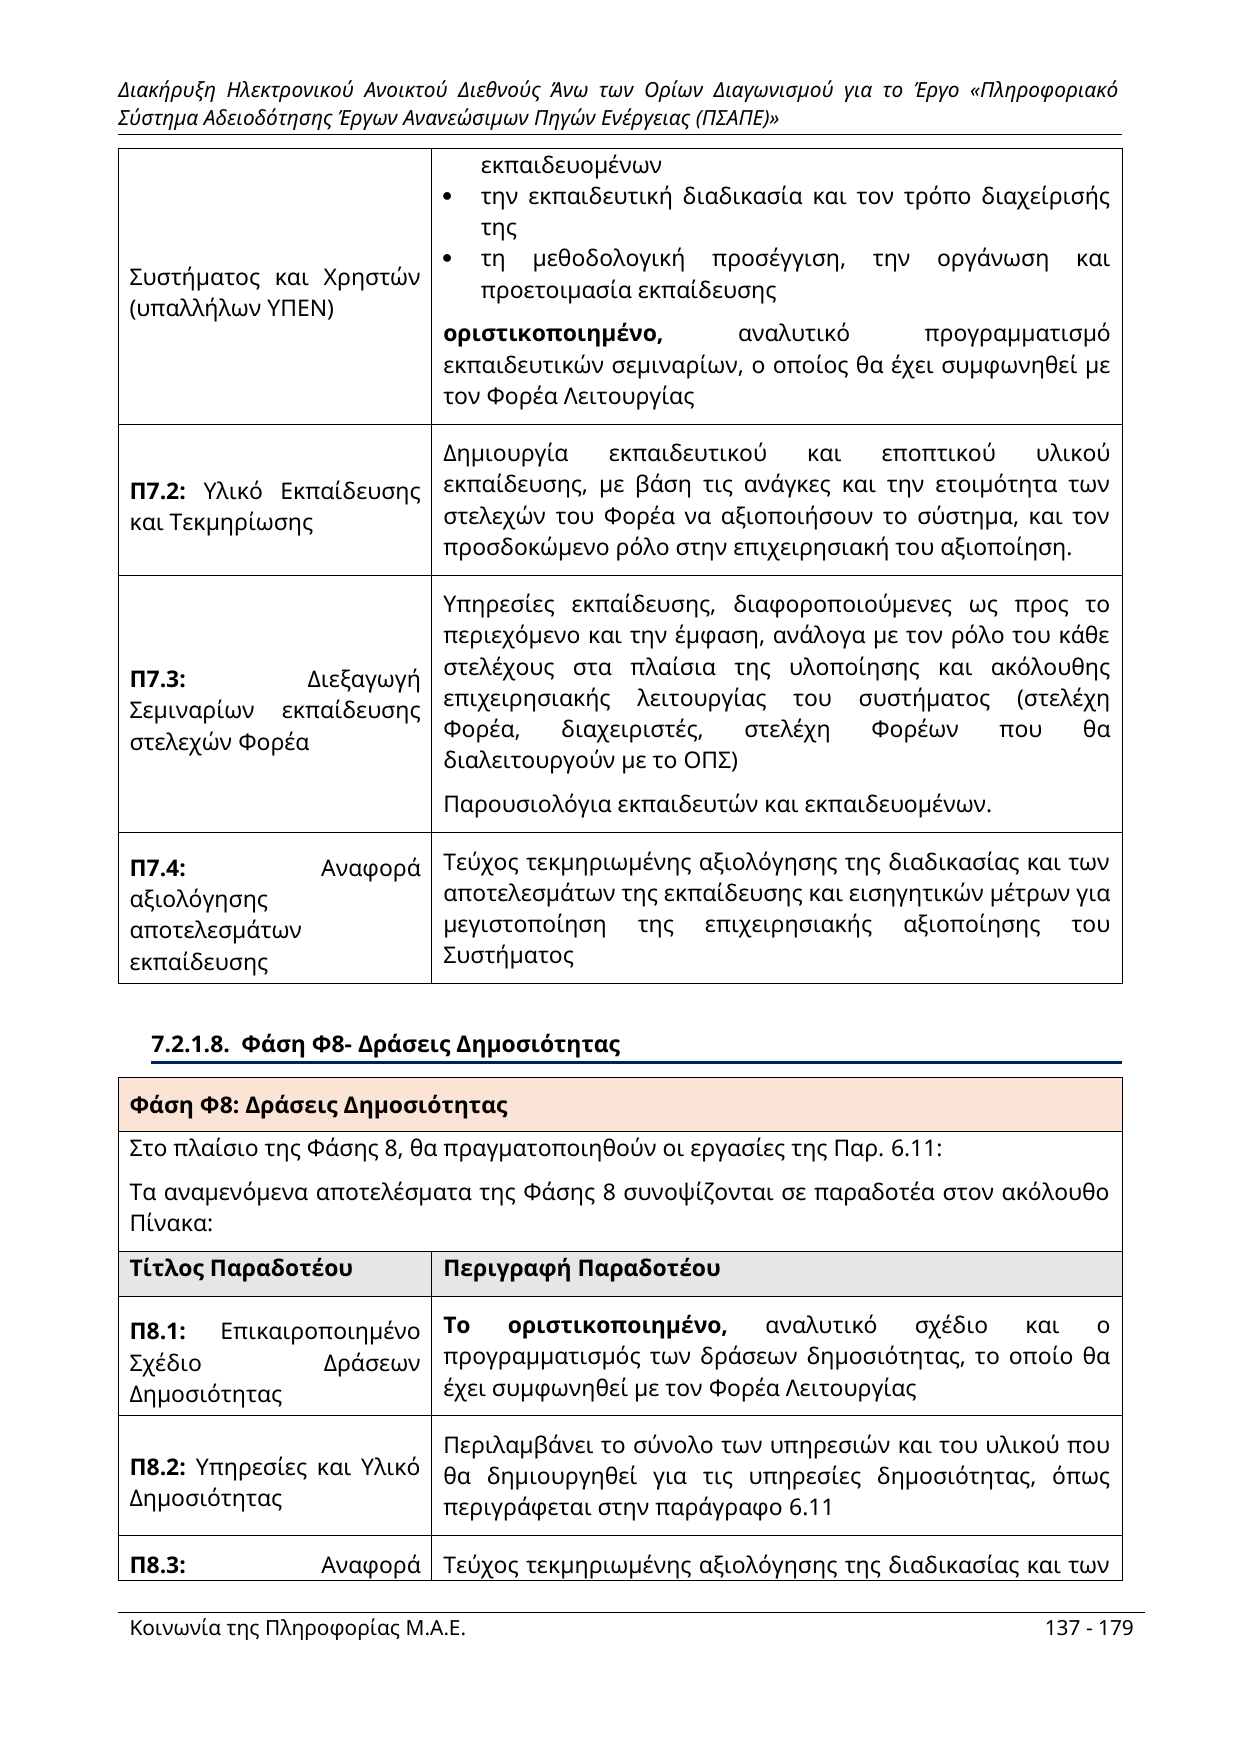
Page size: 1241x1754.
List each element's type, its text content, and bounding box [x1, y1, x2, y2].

table_cell Π7.2: Υλικό Εκπαίδευσης και Τεκμηρίωσης [119, 425, 431, 574]
table_cell Περιλαμβάνει το σύνολο των υπηρεσιών και του υλικού που θα δημιουργηθεί για τις υπηρεσίες δημοσιότητας, όπως περιγράφεται στην παράγραφο 6.11 [432, 1416, 1122, 1535]
table_cell Π8.1: Επικαιροποιημένο Σχέδιο Δράσεων Δημοσιότητας [119, 1297, 431, 1415]
table_cell Π8.2: Υπηρεσίες και Υλικό Δημοσιότητας [119, 1416, 431, 1535]
table_cell Υπηρεσίες εκπαίδευσης, διαφοροποιούμενες ως προς το περιεχόμενο και την έμφαση, ανάλογα με τον ρόλο του κάθε στελέχους στα πλαίσια της υλοποίησης και ακόλουθης επιχειρησιακής λειτουργίας του συστήματος (στελέχη Φορέα, διαχειριστές, στελέχη Φορέων που θα διαλειτουργούν με το ΟΠΣ) Παρουσιολόγια εκπαιδευτών και εκπαιδευομένων. [432, 576, 1122, 832]
table_cell Περιγραφή Παραδοτέου [432, 1252, 1122, 1296]
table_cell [119, 1536, 431, 1580]
table_cell Το οριστικοποιημένο, αναλυτικό σχέδιο και ο προγραμματισμός των δράσεων δημοσιότητας, το οποίο θα έχει συμφωνηθεί με τον Φορέα Λειτουργίας [432, 1297, 1122, 1415]
table_cell Τεύχος τεκμηριωμένης αξιολόγησης της διαδικασίας και των αποτελεσμάτων της εκπαίδευσης και εισηγητικών μέτρων για μεγιστοποίηση της επιχειρησιακής αξιοποίησης του Συστήματος [432, 833, 1122, 983]
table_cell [432, 149, 1122, 423]
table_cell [432, 1536, 1122, 1580]
subtitle Φάση Φ8- Δράσεις Δημοσιότητας [151, 1028, 1122, 1061]
table_header Φάση Φ8: Δράσεις Δημοσιότητας [119, 1078, 1122, 1131]
table_cell Δημιουργία εκπαιδευτικού και εποπτικού υλικού εκπαίδευσης, με βάση τις ανάγκες και την ετοιμότητα των στελεχών του Φορέα να αξιοποιήσουν το σύστημα, και τον προσδοκώμενο ρόλο στην επιχειρησιακή του αξιοποίηση. [432, 425, 1122, 574]
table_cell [119, 149, 431, 423]
table_cell Π7.3: Διεξαγωγή Σεμιναρίων εκπαίδευσης στελεχών Φορέα [119, 576, 431, 832]
table_cell Στο πλαίσιο της Φάσης 8, θα πραγματοποιηθούν οι εργασίες της Παρ. 6.11: Τα αναμενόμενα αποτελέσματα της Φάσης 8 συνοψίζονται σε παραδοτέα στον ακόλουθο Πίνακα: [119, 1132, 1122, 1251]
table_cell Τίτλος Παραδοτέου [119, 1252, 431, 1296]
table_cell Π7.4: Αναφορά αξιολόγησης αποτελεσμάτων εκπαίδευσης [119, 833, 431, 983]
